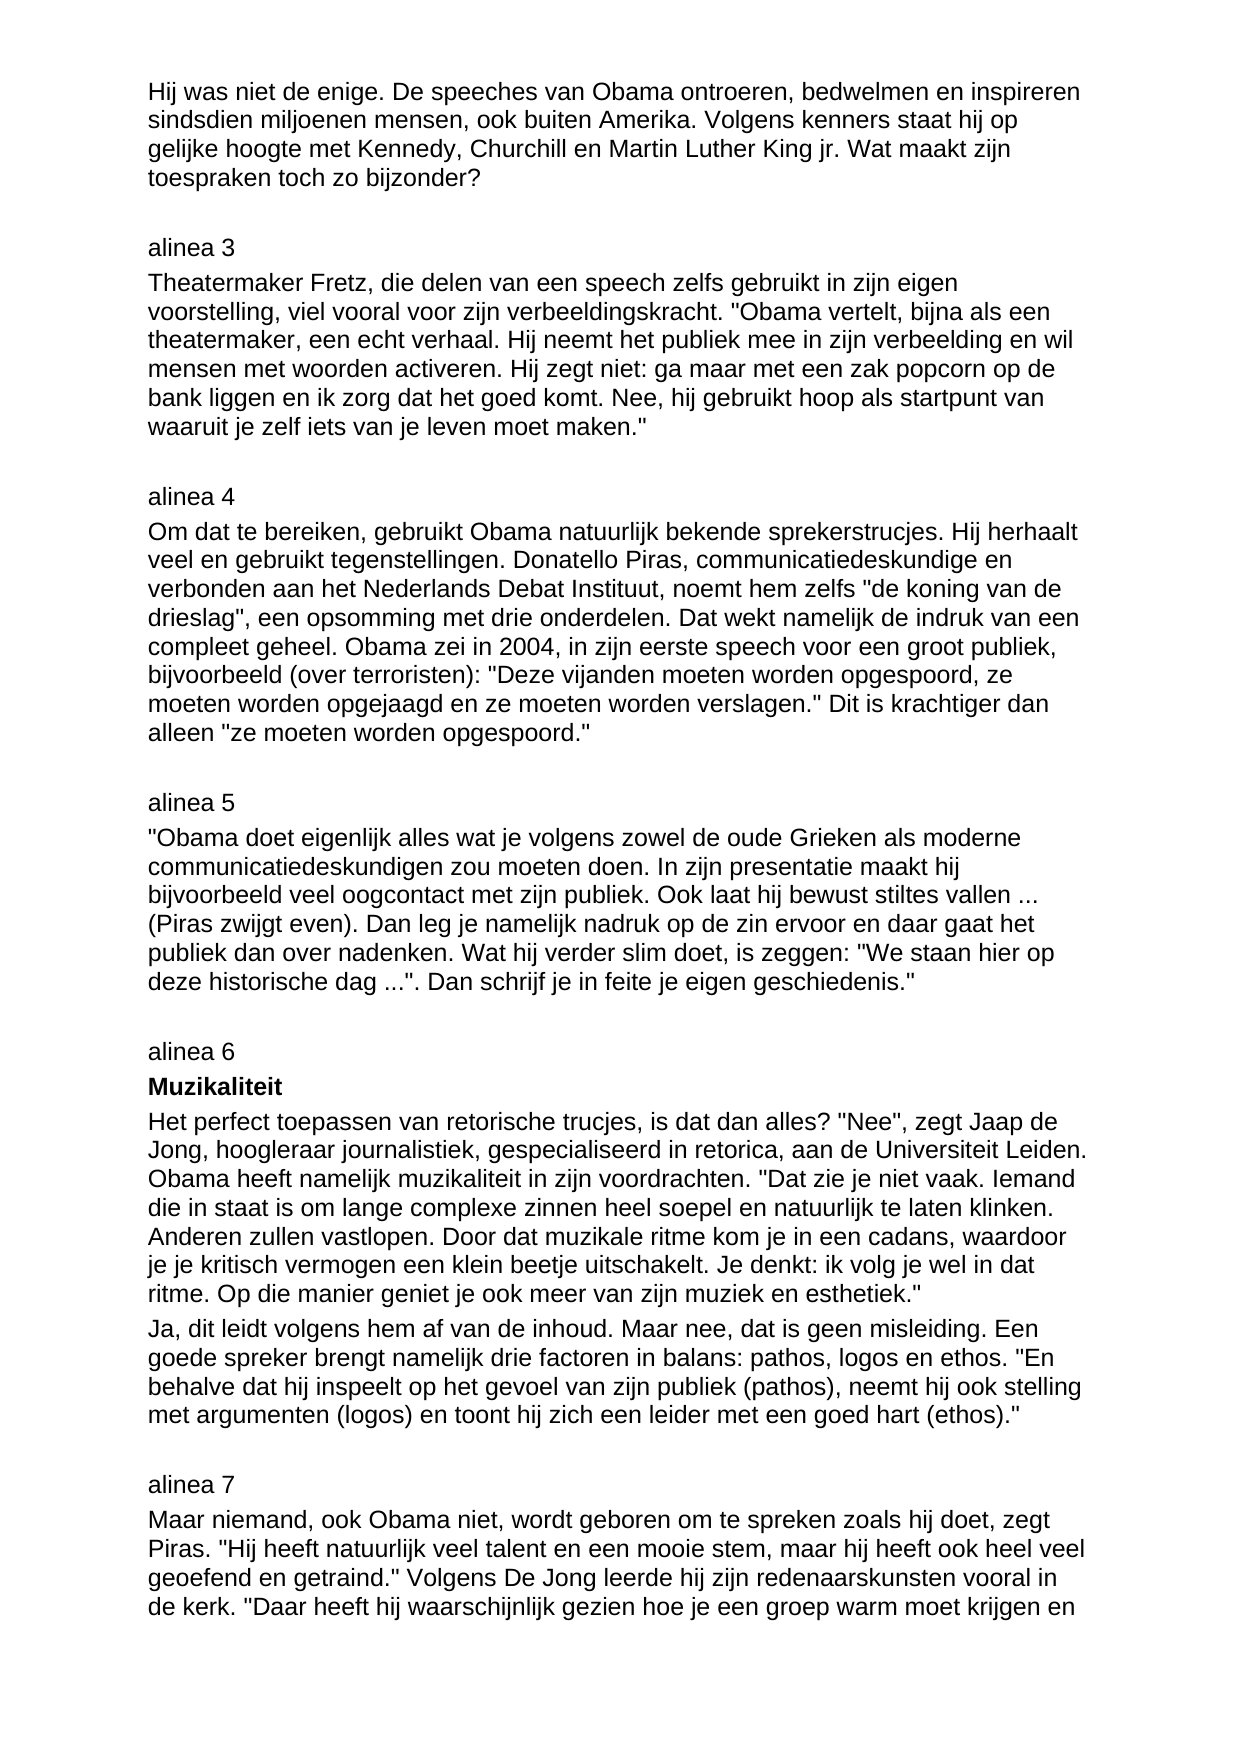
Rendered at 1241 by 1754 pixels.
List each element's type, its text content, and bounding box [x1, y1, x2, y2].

text Theatermaker Fretz, die delen van een speech zelfs gebruikt in zijn eigen voorstelling, viel vooral voor zijn verbeeldingskracht. "Obama vertelt, bijna als een theatermaker, een echt verhaal. Hij neemt het publiek mee in zijn verbeelding en wil mensen met woorden activeren. Hij zegt niet: ga maar met een zak popcorn op de bank liggen en ik zorg dat het goed komt. Nee, hij gebruikt hoop als startpunt van waaruit je zelf iets van je leven moet maken." [148, 268, 1092, 441]
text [148, 1506, 1092, 1621]
text "Obama doet eigenlijk alles wat je volgens zowel de oude Grieken als moderne communicatiedeskundigen zou moeten doen. In zijn presentatie maakt hij bijvoorbeeld veel oogcontact met zijn publiek. Ook laat hij bewust stiltes vallen ... (Piras zwijgt even). Dan leg je namelijk nadruk op de zin ervoor en daar gaat het publiek dan over nadenken. Wat hij verder slim doet, is zeggen: "We staan hier op deze historische dag ...". Dan schrijf je in feite je eigen geschiedenis." [148, 823, 1092, 996]
text Ja, dit leidt volgens hem af van de inhoud. Maar nee, dat is geen misleiding. Een goede spreker brengt namelijk drie factoren in balans: pathos, logos en ethos. "En behalve dat hij inspeelt op het gevoel van zijn publiek (pathos), neemt hij ook stelling met argumenten (logos) en toont hij zich een leider met een goed hart (ethos)." [148, 1314, 1092, 1429]
text alinea 4 [148, 482, 1092, 511]
text alinea 3 [148, 233, 1092, 262]
text alinea 7 [148, 1471, 1092, 1499]
text Hij was niet de enige. De speeches van Obama ontroeren, bedwelmen en inspireren sindsdien miljoenen mensen, ook buiten Amerika. Volgens kenners staat hij op gelijke hoogte met Kennedy, Churchill en Martin Luther King jr. Wat maakt zijn toespraken toch zo bijzonder? [148, 77, 1092, 192]
text alinea 6 [148, 1037, 1092, 1066]
text alinea 5 [148, 788, 1092, 817]
text Muzikaliteit [148, 1072, 1092, 1101]
text Het perfect toepassen van retorische trucjes, is dat dan alles? "Nee", zegt Jaap de Jong, hoogleraar journalistiek, gespecialiseerd in retorica, aan de Universiteit Leiden. Obama heeft namelijk muzikaliteit in zijn voordrachten. "Dat zie je niet vaak. Iemand die in staat is om lange complexe zinnen heel soepel en natuurlijk te laten klinken. Anderen zullen vastlopen. Door dat muzikale ritme kom je in een cadans, waardoor je je kritisch vermogen een klein beetje uitschakelt. Je denkt: ik volg je wel in dat ritme. Op die manier geniet je ook meer van zijn muziek en esthetiek." [148, 1107, 1092, 1308]
text Om dat te bereiken, gebruikt Obama natuurlijk bekende sprekerstrucjes. Hij herhaalt veel en gebruikt tegenstellingen. Donatello Piras, communicatiedeskundige en verbonden aan het Nederlands Debat Instituut, noemt hem zelfs "de koning van de drieslag", een opsomming met drie onderdelen. Dat wekt namelijk de indruk van een compleet geheel. Obama zei in 2004, in zijn eerste speech voor een groot publiek, bijvoorbeeld (over terroristen): "Deze vijanden moeten worden opgespoord, ze moeten worden opgejaagd en ze moeten worden verslagen." Dit is krachtiger dan alleen "ze moeten worden opgespoord." [148, 517, 1092, 747]
